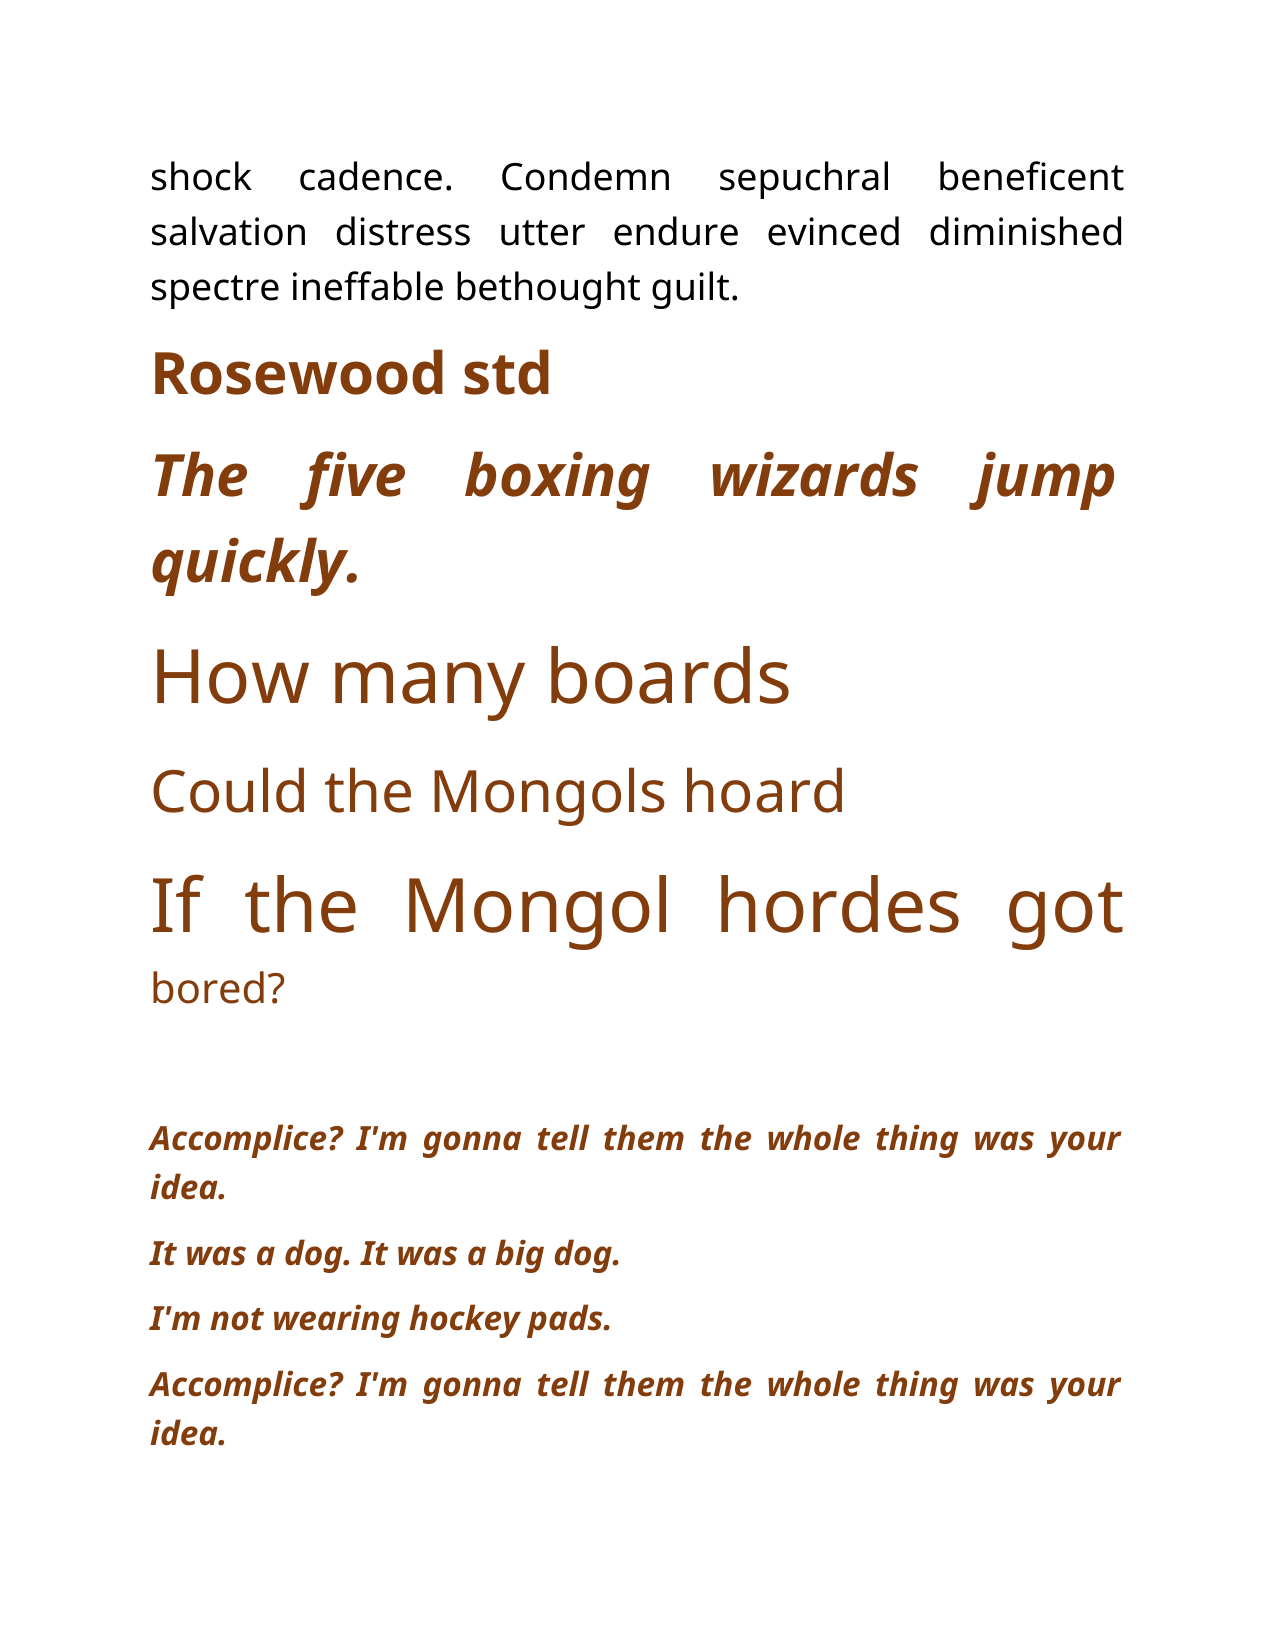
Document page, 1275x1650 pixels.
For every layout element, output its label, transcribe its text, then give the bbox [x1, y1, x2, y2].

text It was a dog. It was a big dog. [150, 1229, 1125, 1275]
text The five boxing wizards jump quickly. [150, 434, 1125, 600]
text Rosewood std [150, 332, 1125, 411]
text How many boards [150, 623, 1125, 725]
text If the Mongol hordes got bored? [150, 852, 1125, 1016]
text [150, 1115, 1125, 1209]
text Could the Mongols hoard [150, 750, 1125, 829]
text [150, 1361, 1125, 1455]
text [150, 150, 1125, 311]
text I'm not wearing hockey pads. [150, 1295, 1125, 1340]
